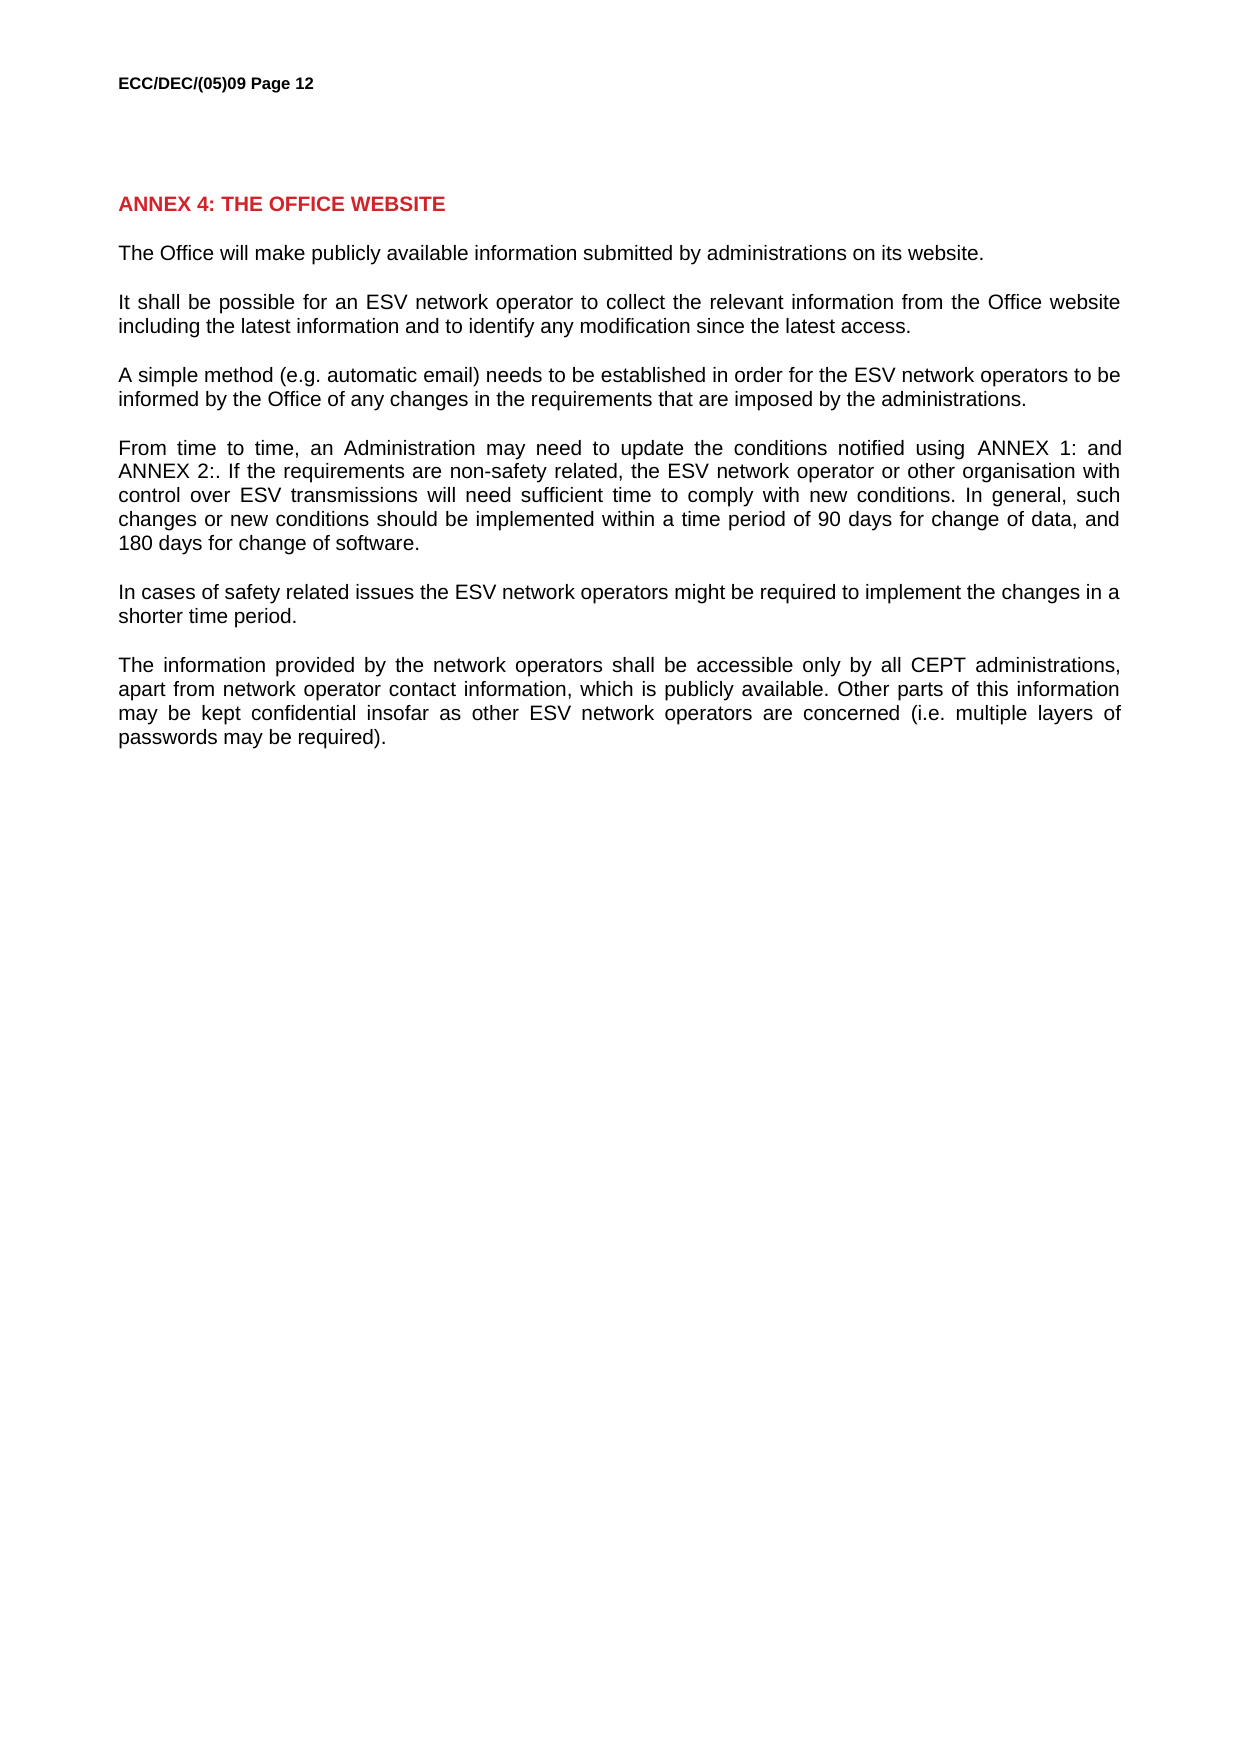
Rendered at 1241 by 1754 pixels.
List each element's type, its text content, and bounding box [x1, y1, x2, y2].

text In cases of safety related issues the ESV network operators might be required to implement the changes in a shorter time period. [118, 580, 1122, 628]
text It shall be possible for an ESV network operator to collect the relevant information from the Office website including the latest information and to identify any modification since the latest access. [118, 289, 1122, 337]
text The information provided by the network operators shall be accessible only by all CEPT administrations, apart from network operator contact information, which is publicly available. Other parts of this information may be kept confidential insofar as other ESV network operators are concerned (i.e. multiple layers of passwords may be required). [118, 653, 1122, 749]
text A simple method (e.g. automatic email) needs to be established in order for the ESV network operators to be informed by the Office of any changes in the requirements that are imposed by the administrations. [118, 362, 1122, 410]
text The Office will make publicly available information submitted by administrations on its website. [118, 241, 1122, 264]
text From time to time, an Administration may need to update the conditions notified using ANNEX 1: and ANNEX 2:. If the requirements are non-safety related, the ESV network operator or other organisation with control over ESV transmissions will need sufficient time to comply with new conditions. In general, such changes or new conditions should be implemented within a time period of 90 days for change of data, and 180 days for change of software. [118, 435, 1122, 555]
subtitle The office website [118, 192, 1122, 216]
